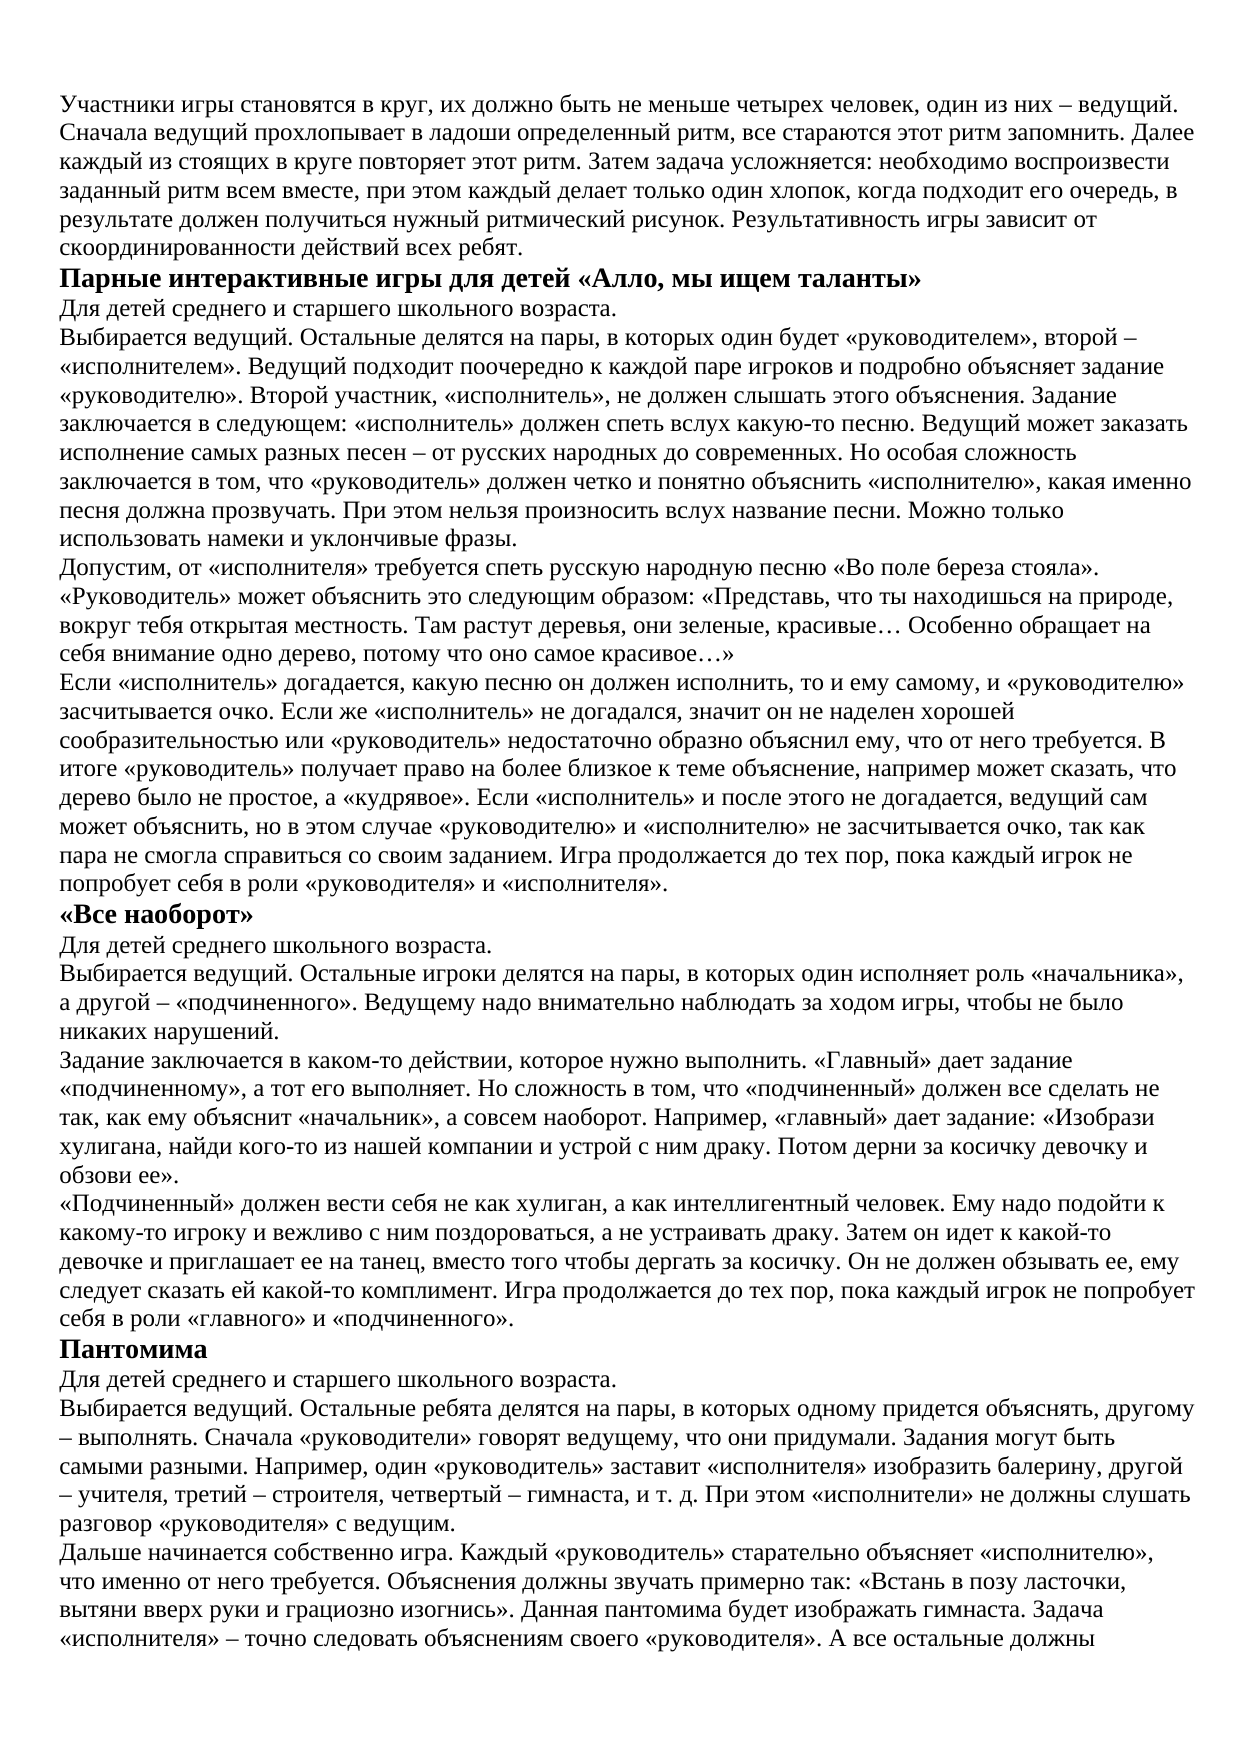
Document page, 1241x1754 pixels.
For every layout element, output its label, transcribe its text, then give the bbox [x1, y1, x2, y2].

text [59, 1537, 1196, 1652]
text Для детей среднего школьного возраста. [59, 930, 1196, 958]
text Выбирается ведущий. Остальные делятся на пары, в которых один будет «руководителем», второй – «исполнителем». Ведущий подходит поочередно к каждой паре игроков и подробно объясняет задание «руководителю». Второй участник, «исполнитель», не должен слышать этого объяснения. Задание заключается в следующем: «исполнитель» должен спеть вслух какую-то песню. Ведущий может заказать исполнение самых разных песен – от русских народных до современных. Но особая сложность заключается в том, что «руководитель» должен четко и понятно объяснить «исполнителю», какая именно песня должна прозвучать. При этом нельзя произносить вслух название песни. Можно только использовать намеки и уклончивые фразы. [59, 322, 1196, 552]
text Допустим, от «исполнителя» требуется спеть русскую народную песню «Во поле береза стояла». «Руководитель» может объяснить это следующим образом: «Представь, что ты находишься на природе, вокруг тебя открытая местность. Там растут деревья, они зеленые, красивые… Особенно обращает на себя внимание одно дерево, потому что оно самое красивое…» [59, 552, 1196, 667]
text Если «исполнитель» догадается, какую песню он должен исполнить, то и ему самому, и «руководителю» засчитывается очко. Если же «исполнитель» не догадался, значит он не наделен хорошей сообразительностью или «руководитель» недостаточно образно объяснил ему, что от него требуется. В итоге «руководитель» получает право на более близкое к теме объяснение, например может сказать, что дерево было не простое, а «кудрявое». Если «исполнитель» и после этого не догадается, ведущий сам может объяснить, но в этом случае «руководителю» и «исполнителю» не засчитывается очко, так как пара не смогла справиться со своим заданием. Игра продолжается до тех пор, пока каждый игрок не попробует себя в роли «руководителя» и «исполнителя». [59, 667, 1196, 897]
text Участники игры становятся в круг, их должно быть не меньше четырех человек, один из них – ведущий. Сначала ведущий прохлопывает в ладоши определенный ритм, все стараются этот ритм запомнить. Далее каждый из стоящих в круге повторяет этот ритм. Затем задача усложняется: необходимо воспроизвести заданный ритм всем вместе, при этом каждый делает только один хлопок, когда подходит его очередь, в результате должен получиться нужный ритмический рисунок. Результативность игры зависит от скоординированности действий всех ребят. [59, 89, 1196, 261]
text Пантомима [59, 1332, 1196, 1364]
text Для детей среднего и старшего школьного возраста. [59, 293, 1196, 322]
text «Все наоборот» [59, 897, 1196, 930]
text Выбирается ведущий. Остальные ребята делятся на пары, в которых одному придется объяснять, другому – выполнять. Сначала «руководители» говорят ведущему, что они придумали. Задания могут быть самыми разными. Например, один «руководитель» заставит «исполнителя» изобразить балерину, другой – учителя, третий – строителя, четвертый – гимнаста, и т. д. При этом «исполнители» не должны слушать разговор «руководителя» с ведущим. [59, 1393, 1196, 1537]
text Выбирается ведущий. Остальные игроки делятся на пары, в которых один исполняет роль «начальника», а другой – «подчиненного». Ведущему надо внимательно наблюдать за ходом игры, чтобы не было никаких нарушений. [59, 958, 1196, 1045]
text «Подчиненный» должен вести себя не как хулиган, а как интеллигентный человек. Ему надо подойти к какому-то игроку и вежливо с ним поздороваться, а не устраивать драку. Затем он идет к какой-то девочке и приглашает ее на танец, вместо того чтобы дергать за косичку. Он не должен обзывать ее, ему следует сказать ей какой-то комплимент. Игра продолжается до тех пор, пока каждый игрок не попробует себя в роли «главного» и «подчиненного». [59, 1188, 1196, 1332]
text Для детей среднего и старшего школьного возраста. [59, 1364, 1196, 1393]
text Задание заключается в каком-то действии, которое нужно выполнить. «Главный» дает задание «подчиненному», а тот его выполняет. Но сложность в том, что «подчиненный» должен все сделать не так, как ему объяснит «начальник», а совсем наоборот. Например, «главный» дает задание: «Изобрази хулигана, найди кого-то из нашей компании и устрой с ним драку. Потом дерни за косичку девочку и обзови ее». [59, 1045, 1196, 1188]
text Парные интерактивные игры для детей «Алло, мы ищем таланты» [59, 261, 1196, 293]
